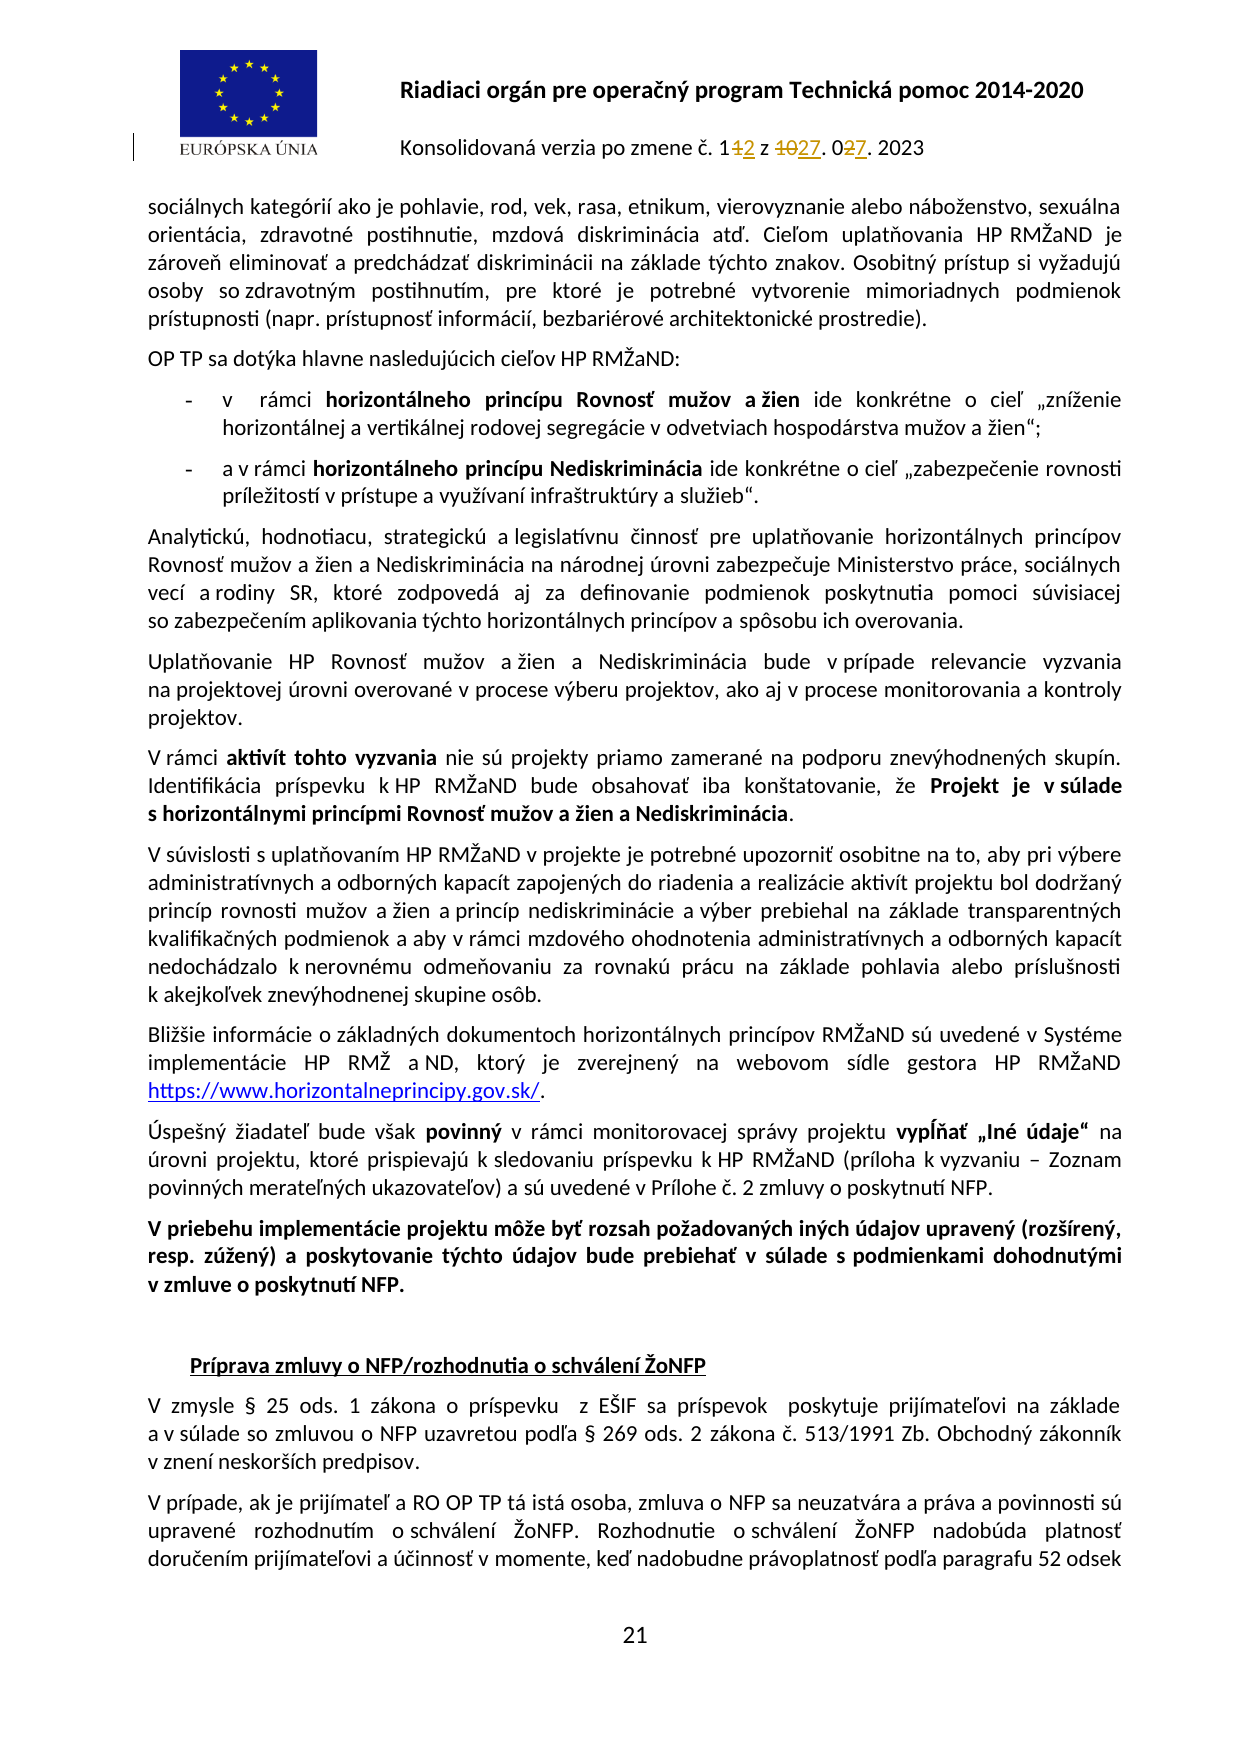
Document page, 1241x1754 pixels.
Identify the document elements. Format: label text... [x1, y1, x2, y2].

list a v rámci horizontálneho princípu Nediskriminácia ide konkrétne o cieľ „zabezpečenie rovnosti príležitostí v prístupe a využívaní infraštruktúry a služieb“. [185, 454, 1122, 510]
picture [179, 50, 318, 155]
text V priebehu implementácie projektu môže byť rozsah požadovaných iných údajov upravený (rozšírený, resp. zúžený) a poskytovanie týchto údajov bude prebiehať v súlade s podmienkami dohodnutými v zmluve o poskytnutí NFP. [148, 1214, 1122, 1298]
text Bližšie informácie o základných dokumentoch horizontálnych princípov RMŽaND sú uvedené v Systéme implementácie HP RMŽ a ND, ktorý je zverejnený na webovom sídle gestora HP RMŽaND https://www.horizontalneprincipy.gov.sk/. [148, 1021, 1122, 1104]
text OP TP sa dotýka hlavne nasledujúcich cieľov HP RMŽaND: [148, 344, 1122, 373]
text V rámci aktivít tohto vyzvania nie sú projekty priamo zamerané na podporu znevýhodnených skupín. Identifikácia príspevku k HP RMŽaND bude obsahovať iba konštatovanie, že Projekt je v súlade s horizontálnymi princípmi Rovnosť mužov a žien a Nediskriminácia. [148, 743, 1122, 827]
text Príprava zmluvy o NFP/rozhodnutia o schválení ŽoNFP [148, 1351, 1122, 1379]
list v rámci horizontálneho princípu Rovnosť mužov a žien ide konkrétne o cieľ „zníženie horizontálnej a vertikálnej rodovej segregácie v odvetviach hospodárstva mužov a žien“; [185, 385, 1122, 441]
text V súvislosti s uplatňovaním HP RMŽaND v projekte je potrebné upozorniť osobitne na to, aby pri výbere administratívnych a odborných kapacít zapojených do riadenia a realizácie aktivít projektu bol dodržaný princíp rovnosti mužov a žien a princíp nediskriminácie a výber prebiehal na základe transparentných kvalifikačných podmienok a aby v rámci mzdového ohodnotenia administratívnych a odborných kapacít nedochádzalo k nerovnému odmeňovaniu za rovnakú prácu na základe pohlavia alebo príslušnosti k akejkoľvek znevýhodnenej skupine osôb. [148, 840, 1122, 1008]
text Úspešný žiadateľ bude však povinný v rámci monitorovacej správy projektu vypĺňať „Iné údaje“ na úrovni projektu, ktoré prispievajú k sledovaniu príspevku k HP RMŽaND (príloha k vyzvaniu – Zoznam povinných merateľných ukazovateľov) a sú uvedené v Prílohe č. 2 zmluvy o poskytnutí NFP. [148, 1117, 1122, 1201]
text Analytickú, hodnotiacu, strategickú a legislatívnu činnosť pre uplatňovanie horizontálnych princípov Rovnosť mužov a žien a Nediskriminácia na národnej úrovni zabezpečuje Ministerstvo práce, sociálnych vecí a rodiny SR, ktoré zodpovedá aj za definovanie podmienok poskytnutia pomoci súvisiacej so zabezpečením aplikovania týchto horizontálnych princípov a spôsobu ich overovania. [148, 522, 1122, 634]
text V zmysle § 25 ods. 1 zákona o príspevku z EŠIF sa príspevok poskytuje prijímateľovi na základe a v súlade so zmluvou o NFP uzavretou podľa § 269 ods. 2 zákona č. 513/1991 Zb. Obchodný zákonník v znení neskorších predpisov. [148, 1391, 1122, 1475]
text Uplatňovanie HP Rovnosť mužov a žien a Nediskriminácia bude v prípade relevancie vyzvania na projektovej úrovni overované v procese výberu projektov, ako aj v procese monitorovania a kontroly projektov. [148, 647, 1122, 731]
